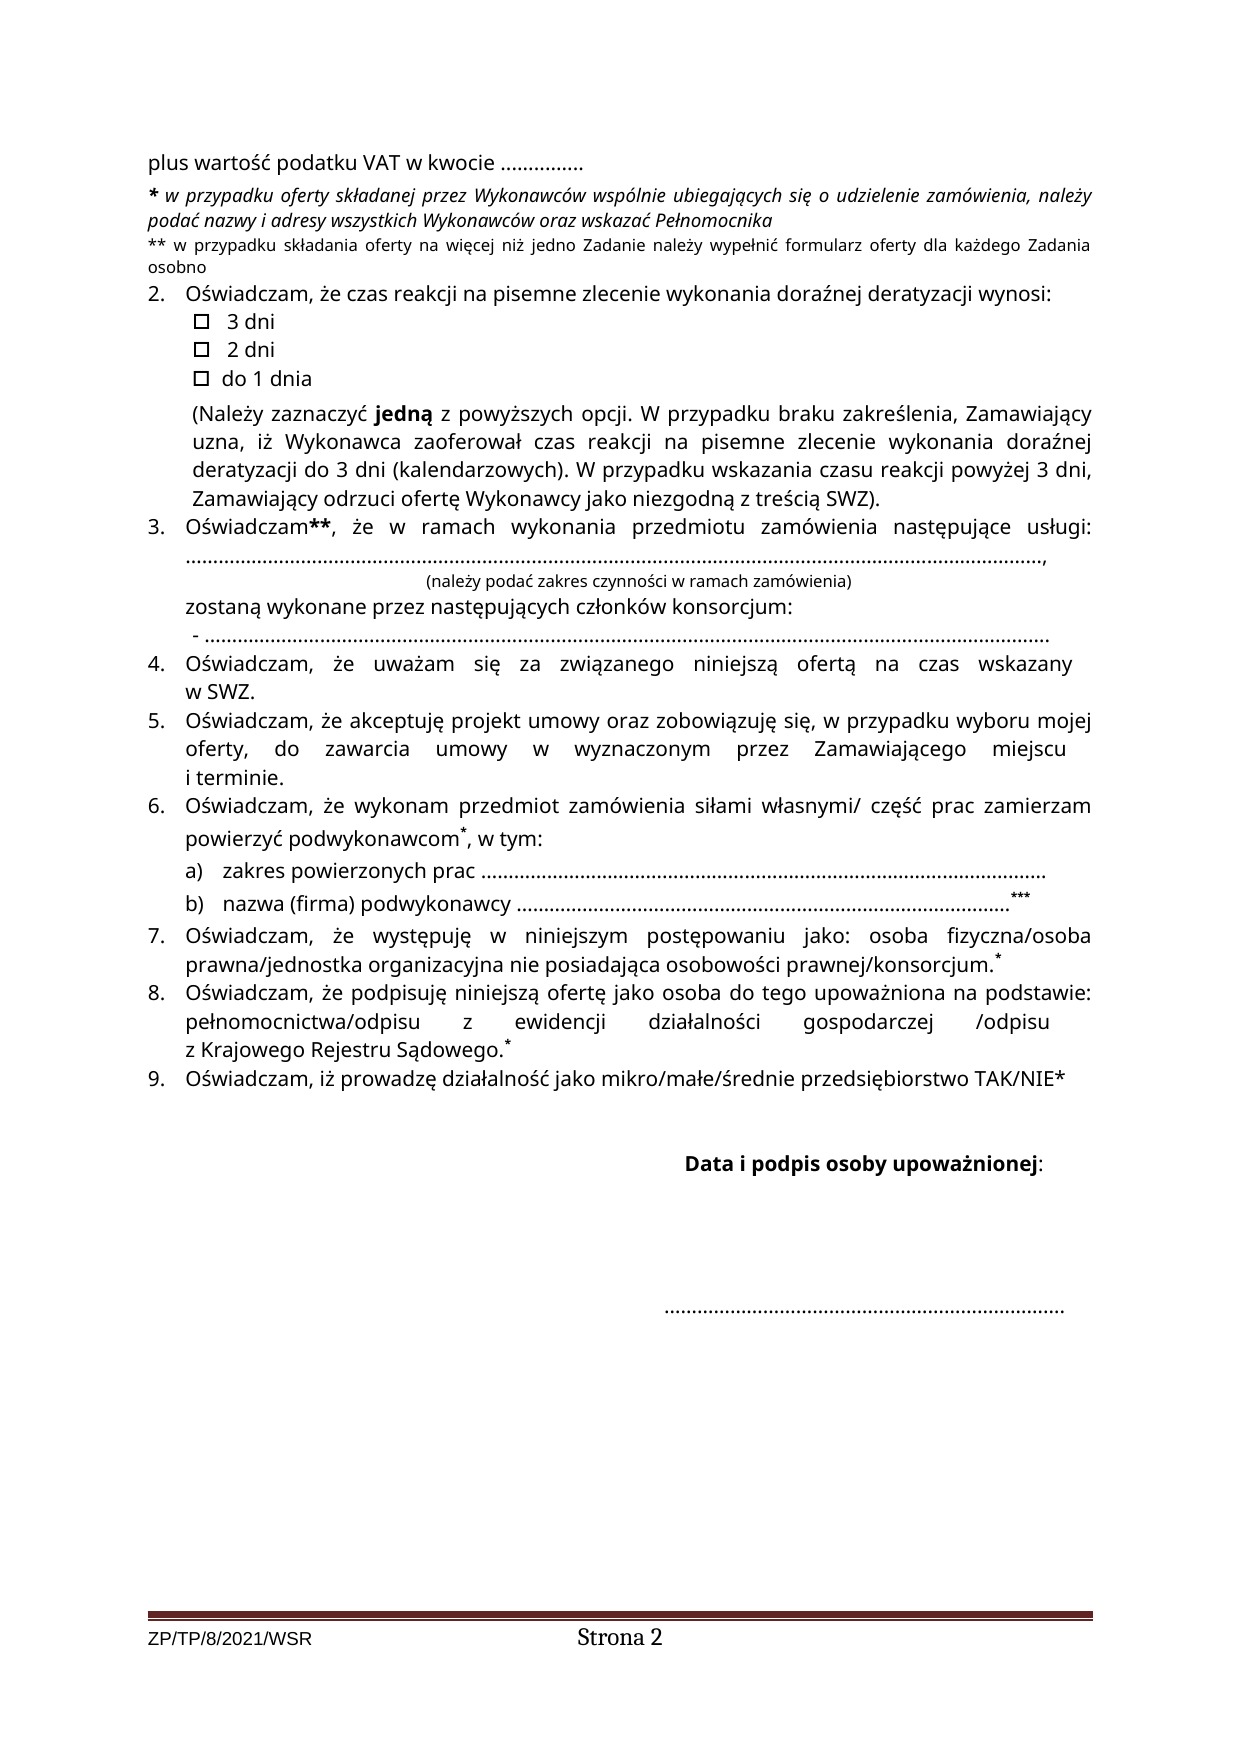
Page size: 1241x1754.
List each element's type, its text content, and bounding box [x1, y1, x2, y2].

text ** w przypadku składania oferty na więcej niż jedno Zadanie należy wypełnić formularz oferty dla każdego Zadania osobno [148, 233, 1093, 279]
list zakres powierzonych prac …………………………………………………………………………………….…… [185, 856, 1093, 885]
text plus wartość podatku VAT w kwocie ............... [148, 148, 1093, 176]
list Oświadczam**, że w ramach wykonania przedmiotu zamówienia następujące usługi: …………………………………………………………………………………………………………………………………………, [148, 512, 1093, 569]
list Oświadczam, iż prowadzę działalność jako mikro/małe/średnie przedsiębiorstwo TAK/NIE* [148, 1064, 1093, 1092]
text * w przypadku oferty składanej przez Wykonawców wspólnie ubiegających się o udzielenie zamówienia, należy podać nazwy i adresy wszystkich Wykonawców oraz wskazać Pełnomocnika [148, 182, 1093, 233]
list Oświadczam, że podpisuję niniejszą ofertę jako osoba do tego upoważniona na podstawie: pełnomocnictwa/odpisu z ewidencji działalności gospodarczej /odpisu z Krajowego Rejestru Sądowego.* [148, 978, 1093, 1064]
text Data i podpis osoby upoważnionej: [635, 1149, 1093, 1177]
text do 1 dnia [192, 364, 1093, 392]
list nazwa (firma) podwykonawcy ………………………………………………………………………………*** [185, 889, 1093, 917]
text - ………………………………………………………………………………………………………………………………………. [192, 621, 1093, 649]
text zostaną wykonane przez następujących członków konsorcjum: [185, 592, 1093, 621]
text 3 dni [192, 307, 1093, 336]
list Oświadczam, że wykonam przedmiot zamówienia siłami własnymi/ część prac zamierzam powierzyć podwykonawcom*, w tym: [148, 791, 1093, 852]
list Oświadczam, że uważam się za związanego niniejszą ofertą na czas wskazany w SWZ. [148, 649, 1093, 706]
text ………………………………………………………………. [590, 1291, 1093, 1320]
text 2 dni [192, 336, 1093, 364]
text (należy podać zakres czynności w ramach zamówienia) [185, 569, 1093, 592]
list Oświadczam, że występuję w niniejszym postępowaniu jako: osoba fizyczna/osoba prawna/jednostka organizacyjna nie posiadająca osobowości prawnej/konsorcjum.* [148, 922, 1093, 978]
list Oświadczam, że akceptuję projekt umowy oraz zobowiązuję się, w przypadku wyboru mojej oferty, do zawarcia umowy w wyznaczonym przez Zamawiającego miejscu i terminie. [148, 706, 1093, 791]
list Oświadczam, że czas reakcji na pisemne zlecenie wykonania doraźnej deratyzacji wynosi: [148, 279, 1093, 307]
text (Należy zaznaczyć jedną z powyższych opcji. W przypadku braku zakreślenia, Zamawiający uzna, iż Wykonawca zaoferował czas reakcji na pisemne zlecenie wykonania doraźnej deratyzacji do 3 dni (kalendarzowych). W przypadku wskazania czasu reakcji powyżej 3 dni, Zamawiający odrzuci ofertę Wykonawcy jako niezgodną z treścią SWZ). [192, 399, 1093, 512]
